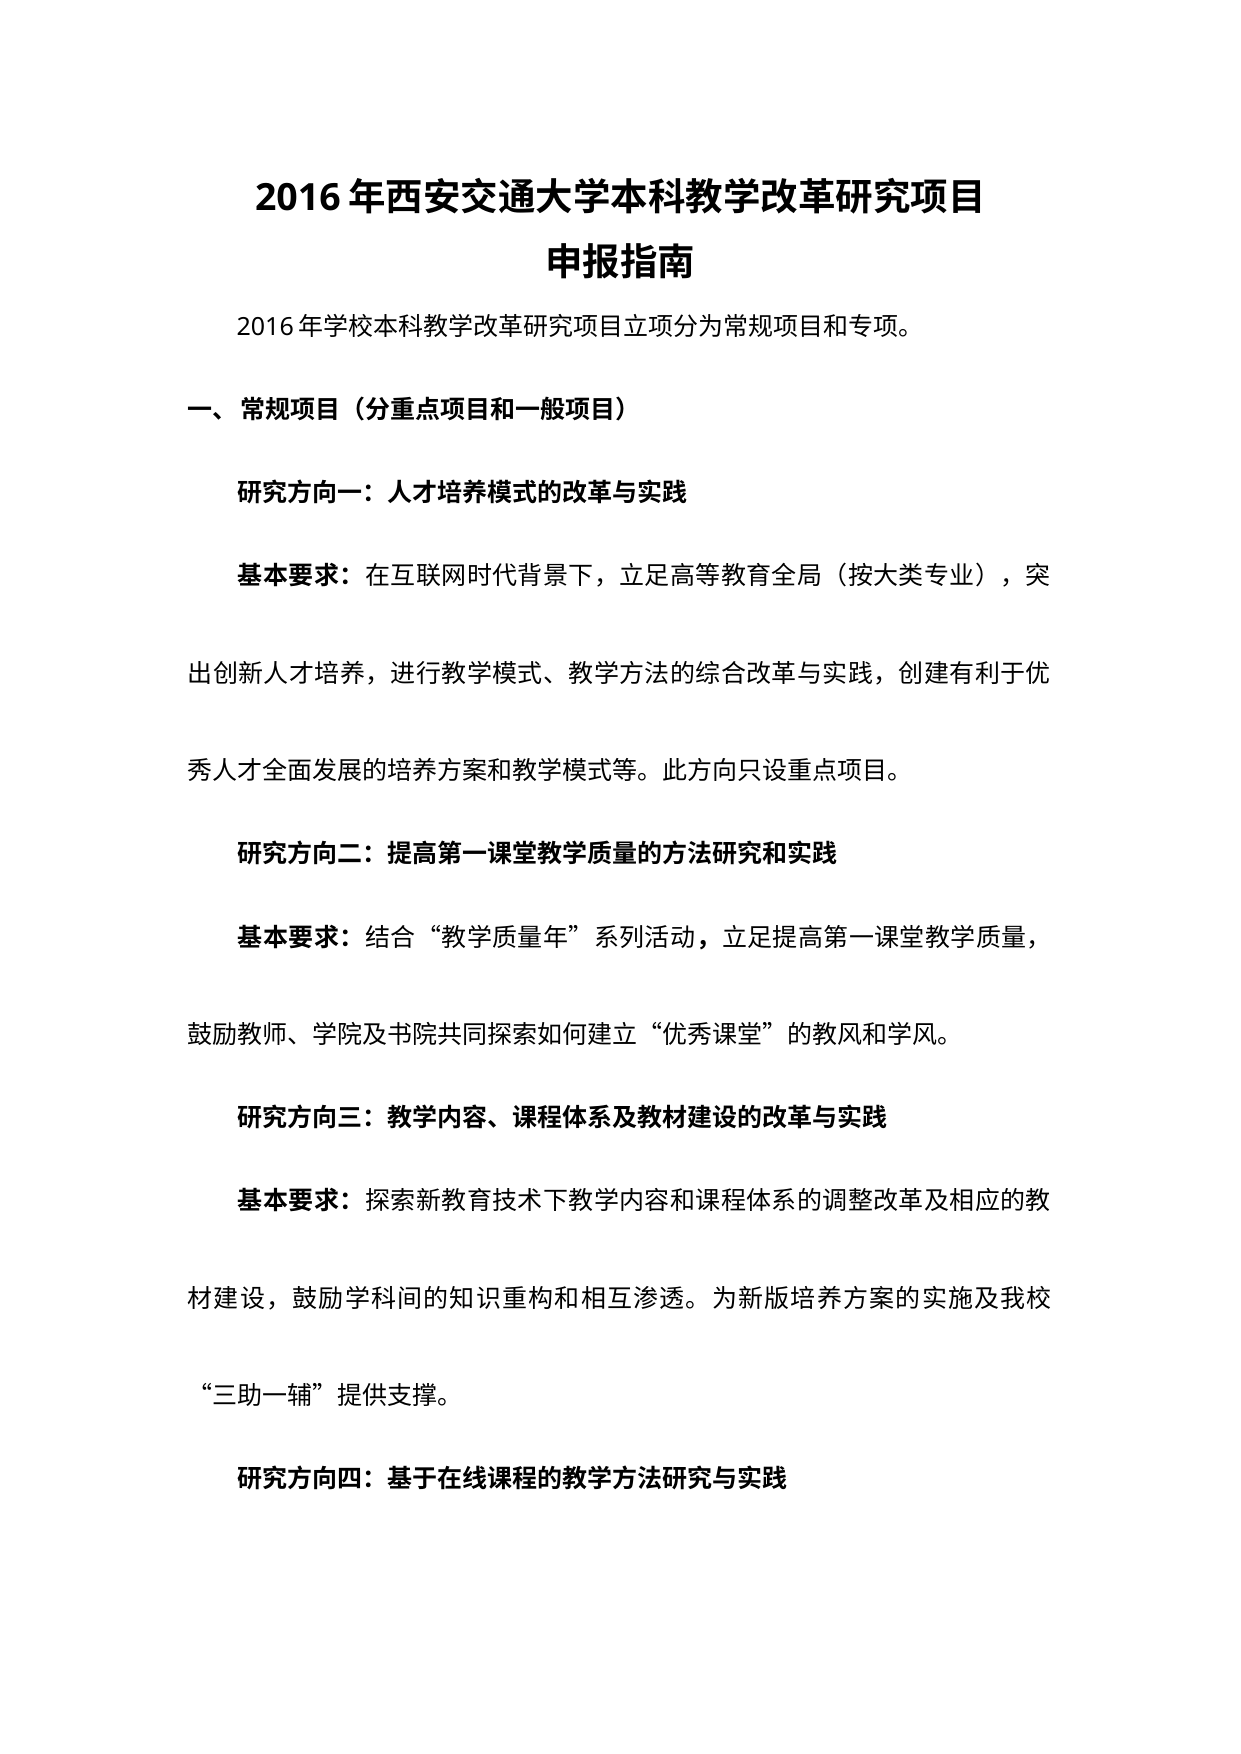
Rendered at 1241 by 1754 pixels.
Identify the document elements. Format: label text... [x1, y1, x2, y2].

text 研究方向三：教学内容、课程体系及教材建设的改革与实践 [187, 1083, 1053, 1148]
list 常规项目（分重点项目和一般项目） [187, 375, 1053, 440]
text 研究方向二：提高第一课堂教学质量的方法研究和实践 [187, 819, 1053, 884]
text 基本要求：探索新教育技术下教学内容和课程体系的调整改革及相应的教材建设，鼓励学科间的知识重构和相互渗透。为新版培养方案的实施及我校“三助一辅”提供支撑。 [187, 1166, 1053, 1426]
text 研究方向四：基于在线课程的教学方法研究与实践 [187, 1444, 1053, 1509]
text 2016年学校本科教学改革研究项目立项分为常规项目和专项。 [187, 292, 1053, 357]
text 2016年西安交通大学本科教学改革研究项目 [187, 162, 1053, 227]
text 申报指南 [187, 227, 1053, 292]
text 基本要求：结合“教学质量年”系列活动，立足提高第一课堂教学质量，鼓励教师、学院及书院共同探索如何建立“优秀课堂”的教风和学风。 [187, 903, 1053, 1065]
text 研究方向一：人才培养模式的改革与实践 [187, 458, 1053, 523]
text 基本要求：在互联网时代背景下，立足高等教育全局（按大类专业），突出创新人才培养，进行教学模式、教学方法的综合改革与实践，创建有利于优秀人才全面发展的培养方案和教学模式等。此方向只设重点项目。 [187, 541, 1053, 801]
